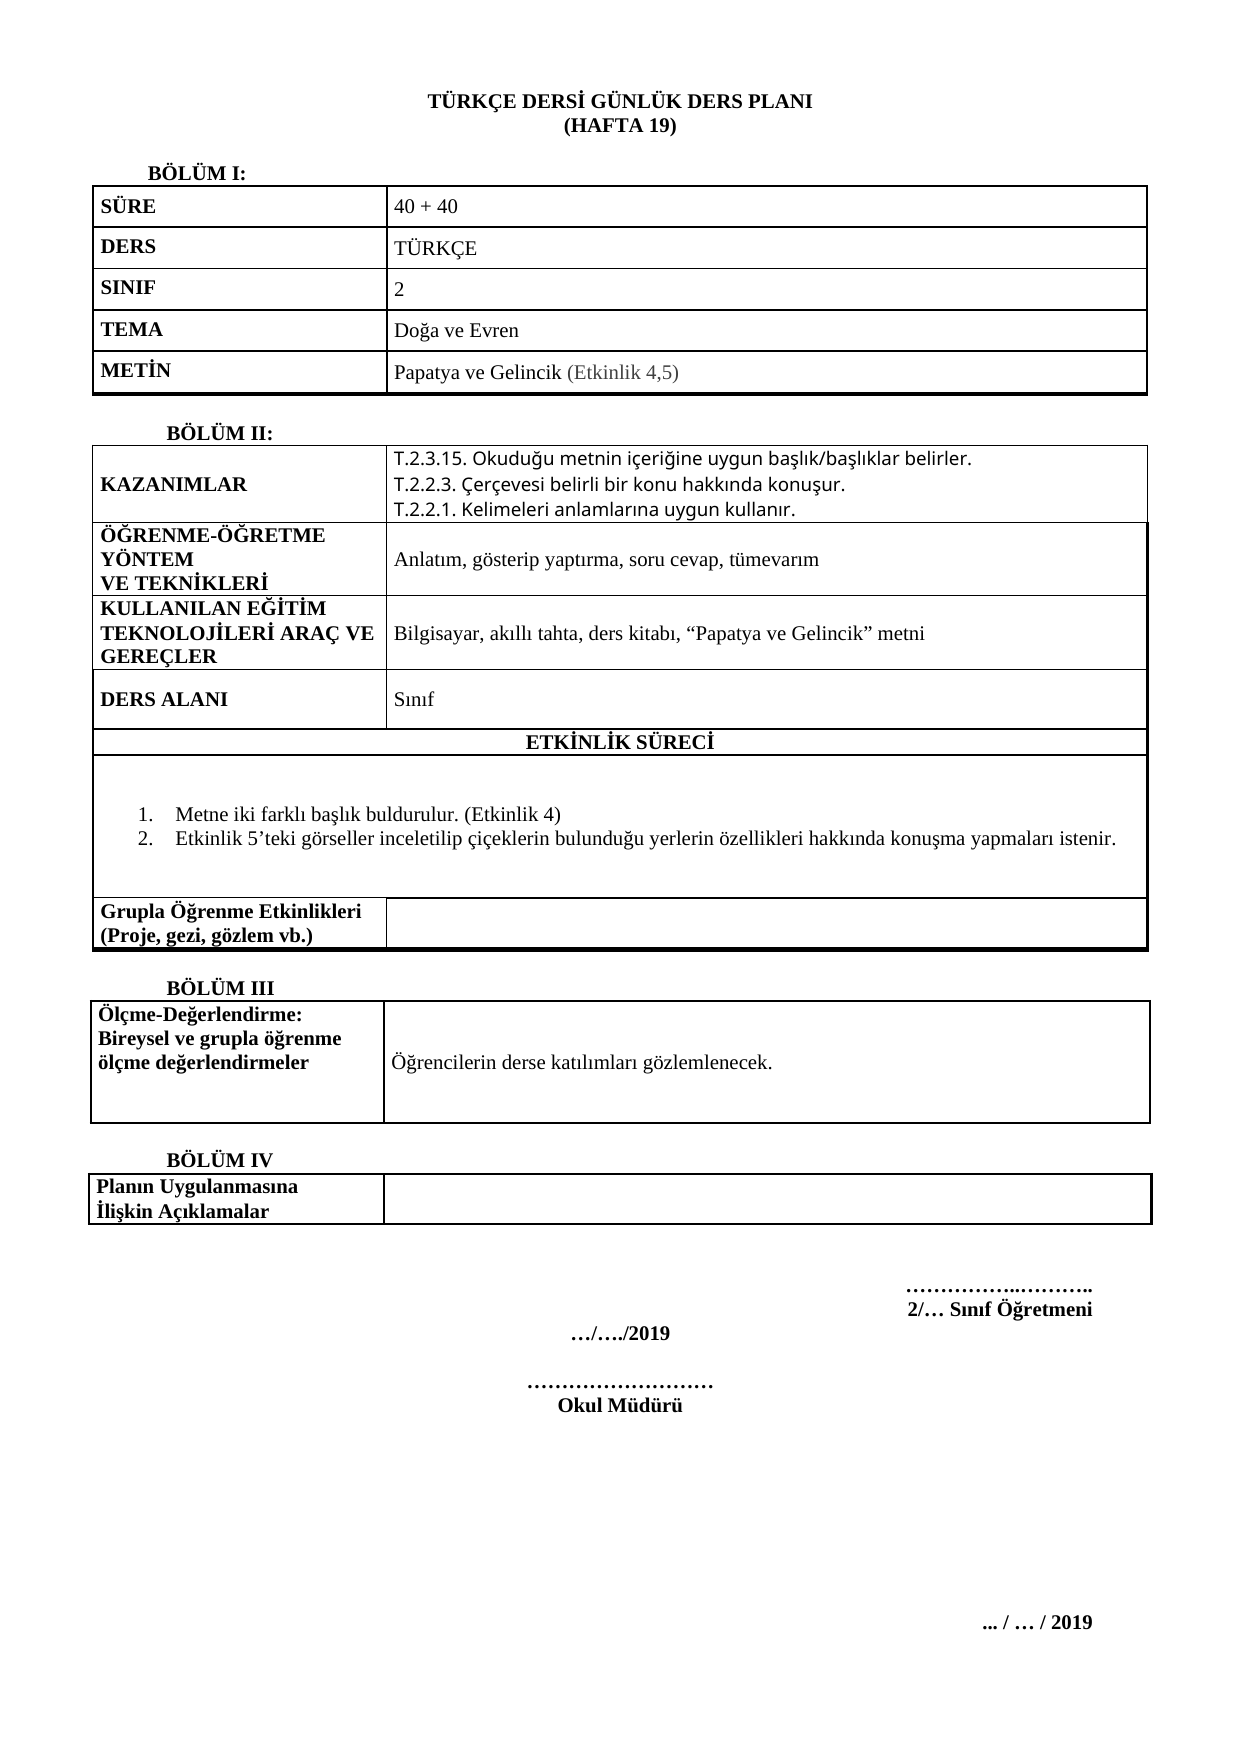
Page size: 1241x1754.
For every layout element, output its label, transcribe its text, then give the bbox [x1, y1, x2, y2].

table_cell [387, 899, 1146, 947]
subtitle BÖLÜM IV [148, 1148, 1092, 1172]
table_cell ETKİNLİK SÜRECİ [94, 730, 1146, 754]
table_header Ölçme-Değerlendirme: Bireysel ve grupla öğrenme ölçme değerlendirmeler [92, 1002, 383, 1122]
table_cell 2 [388, 269, 1146, 309]
table_header SÜRE [94, 187, 386, 226]
table_cell TEMA [94, 311, 386, 350]
text …/…./2019 [148, 1321, 1092, 1345]
table_cell Doğa ve Evren [388, 311, 1146, 350]
table_header KAZANIMLAR [93, 446, 386, 522]
table_header [385, 1175, 1150, 1223]
table_cell Metne iki farklı başlık buldurulur. (Etkinlik 4) Etkinlik 5’teki görseller inceletilip çiçeklerin bulunduğu yerlerin özellikleri hakkında konuşma yapmaları istenir. [94, 756, 1146, 897]
text ……………………… [148, 1369, 1092, 1393]
table_cell KULLANILAN EĞİTİM TEKNOLOJİLERİ ARAÇ VE GEREÇLER [93, 596, 386, 668]
table_cell SINIF [94, 269, 386, 309]
table_cell Bilgisayar, akıllı tahta, ders kitabı, “Papatya ve Gelincik” metni [387, 596, 1146, 668]
text BÖLÜM I: [148, 161, 1092, 185]
table_cell Anlatım, gösterip yaptırma, soru cevap, tümevarım [387, 523, 1146, 595]
table_cell TÜRKÇE [388, 228, 1146, 268]
table_header 40 + 40 [388, 187, 1146, 226]
table_cell Sınıf [387, 670, 1146, 728]
text Okul Müdürü [148, 1393, 1092, 1417]
text 2/… Sınıf Öğretmeni [148, 1297, 1092, 1321]
table_cell DERS [94, 228, 386, 268]
table_cell Grupla Öğrenme Etkinlikleri (Proje, gezi, gözlem vb.) [94, 898, 386, 947]
table_cell Papatya ve Gelincik (Etkinlik 4,5) [388, 352, 1146, 392]
table_cell ÖĞRENME-ÖĞRETME YÖNTEM VE TEKNİKLERİ [93, 523, 386, 595]
text ……………..……….. [148, 1273, 1092, 1297]
table_header Öğrencilerin derse katılımları gözlemlenecek. [385, 1002, 1149, 1122]
subtitle BÖLÜM III [148, 976, 1092, 1000]
text TÜRKÇE DERSİ GÜNLÜK DERS PLANI [148, 89, 1092, 113]
text (HAFTA 19) [148, 113, 1092, 137]
table_cell METİN [94, 352, 386, 392]
table_header T.2.3.15. Okuduğu metnin içeriğine uygun başlık/başlıklar belirler. T.2.2.3. Çerçevesi belirli bir konu hakkında konuşur. T.2.2.1. Kelimeleri anlamlarına uygun kullanır. [387, 446, 1147, 522]
table_header Planın Uygulanmasına İlişkin Açıklamalar [90, 1175, 383, 1223]
table_cell DERS ALANI [94, 670, 386, 728]
text BÖLÜM II: [148, 420, 1092, 444]
text ... / … / 2019 [148, 1610, 1092, 1634]
